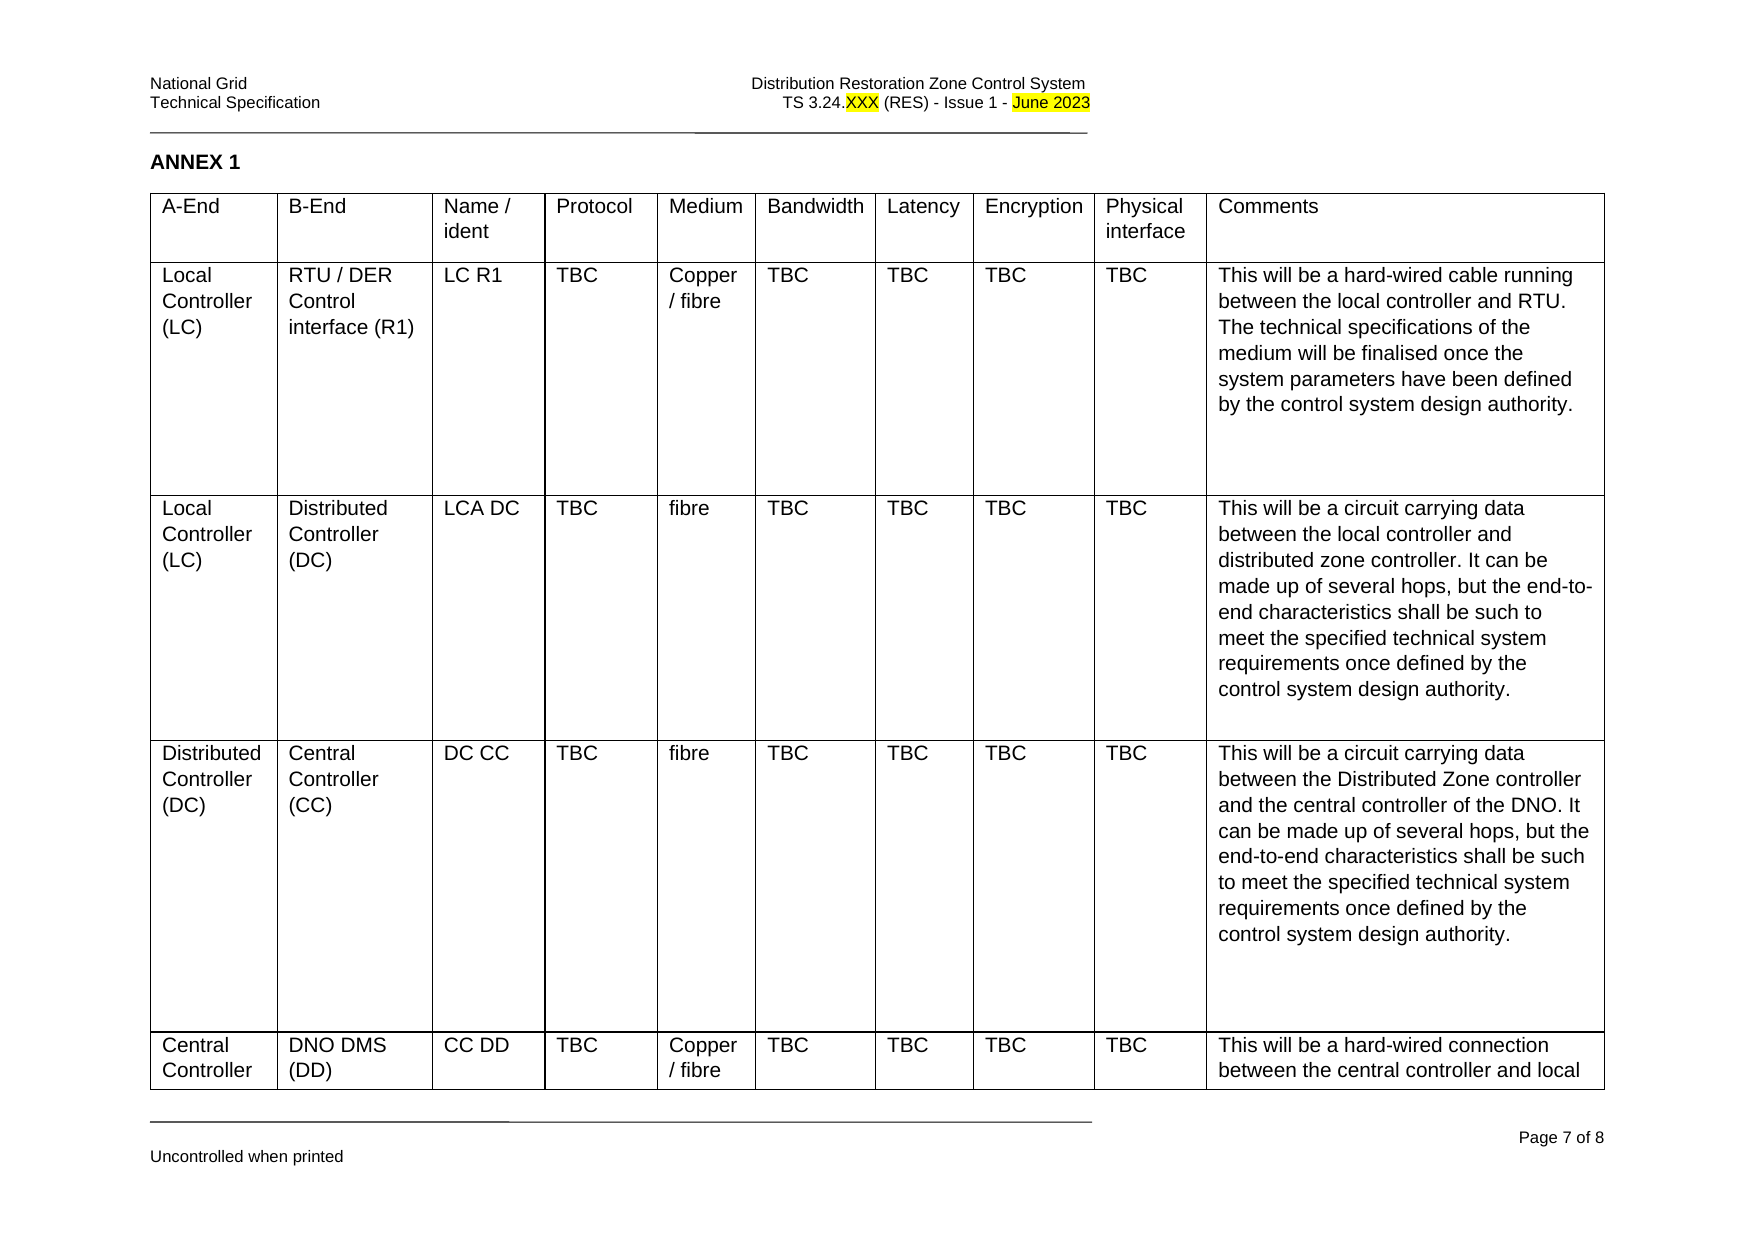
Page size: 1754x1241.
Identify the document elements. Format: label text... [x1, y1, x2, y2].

table_header A-End [151, 194, 277, 262]
table_cell TBC [876, 263, 973, 495]
table_cell TBC [974, 1033, 1094, 1089]
table_cell Copper / fibre Layer 1 [658, 1033, 755, 1089]
text ANNEX 1 [150, 150, 1604, 174]
table_cell TBC [974, 496, 1094, 740]
table_cell Central Controller (CC) [278, 741, 432, 1031]
table_header Latency [876, 194, 973, 262]
table_cell LCA DC [433, 496, 544, 740]
table_cell TBC [546, 741, 657, 1031]
table_cell DC CC [433, 741, 544, 1031]
table_header Comments [1207, 194, 1604, 262]
table_cell TBC [876, 741, 973, 1031]
table_cell TBC [1095, 496, 1206, 740]
table_cell TBC [876, 496, 973, 740]
table_cell TBC [1095, 1033, 1206, 1089]
table_cell TBC [546, 1033, 657, 1089]
table_cell DNO DMS (DD) [278, 1033, 432, 1089]
table_cell This will be a circuit carrying data between the Distributed Zone controller and the central controller of the DNO. It can be made up of several hops, but the end-to-end characteristics shall be such to meet the specified technical system requirements once defined by the control system design authority. [1207, 741, 1604, 1031]
table_cell TBC [756, 496, 875, 740]
table_cell CC DD [433, 1033, 544, 1089]
table_cell TBC [1095, 263, 1206, 495]
table_cell Distributed Controller (DC) [278, 496, 432, 740]
table_cell RTU / DER Control interface (R1) [278, 263, 432, 495]
table_cell Central Controller (CC) [151, 1033, 277, 1089]
table_header Name / ident [433, 194, 544, 262]
table_cell fibre [658, 496, 755, 740]
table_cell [1207, 1033, 1604, 1089]
table_header Medium [658, 194, 755, 262]
table_cell TBC [546, 263, 657, 495]
table_cell fibre [658, 741, 755, 1031]
table_header Bandwidth [756, 194, 875, 262]
table_cell TBC [974, 741, 1094, 1031]
table_cell TBC [546, 496, 657, 740]
table_cell TBC [756, 263, 875, 495]
table_cell This will be a circuit carrying data between the local controller and distributed zone controller. It can be made up of several hops, but the end-to-end characteristics shall be such to meet the specified technical system requirements once defined by the control system design authority. [1207, 496, 1604, 740]
table_cell TBC [756, 741, 875, 1031]
table_header Protocol [546, 194, 657, 262]
table_cell Local Controller (LC) [151, 263, 277, 495]
table_cell TBC [756, 1033, 875, 1089]
table_cell TBC [1095, 741, 1206, 1031]
table_cell LC R1 [433, 263, 544, 495]
table_cell TBC [876, 1033, 973, 1089]
table_header Physical interface [1095, 194, 1206, 262]
table_cell TBC [974, 263, 1094, 495]
table_cell Copper / fibre [658, 263, 755, 495]
table_header B-End [278, 194, 432, 262]
table_header Encryption [974, 194, 1094, 262]
table_cell Local Controller (LC) [151, 496, 277, 740]
table_cell Distributed Controller (DC) [151, 741, 277, 1031]
table_cell This will be a hard-wired cable running between the local controller and RTU. The technical specifications of the medium will be finalised once the system parameters have been defined by the control system design authority. [1207, 263, 1604, 495]
